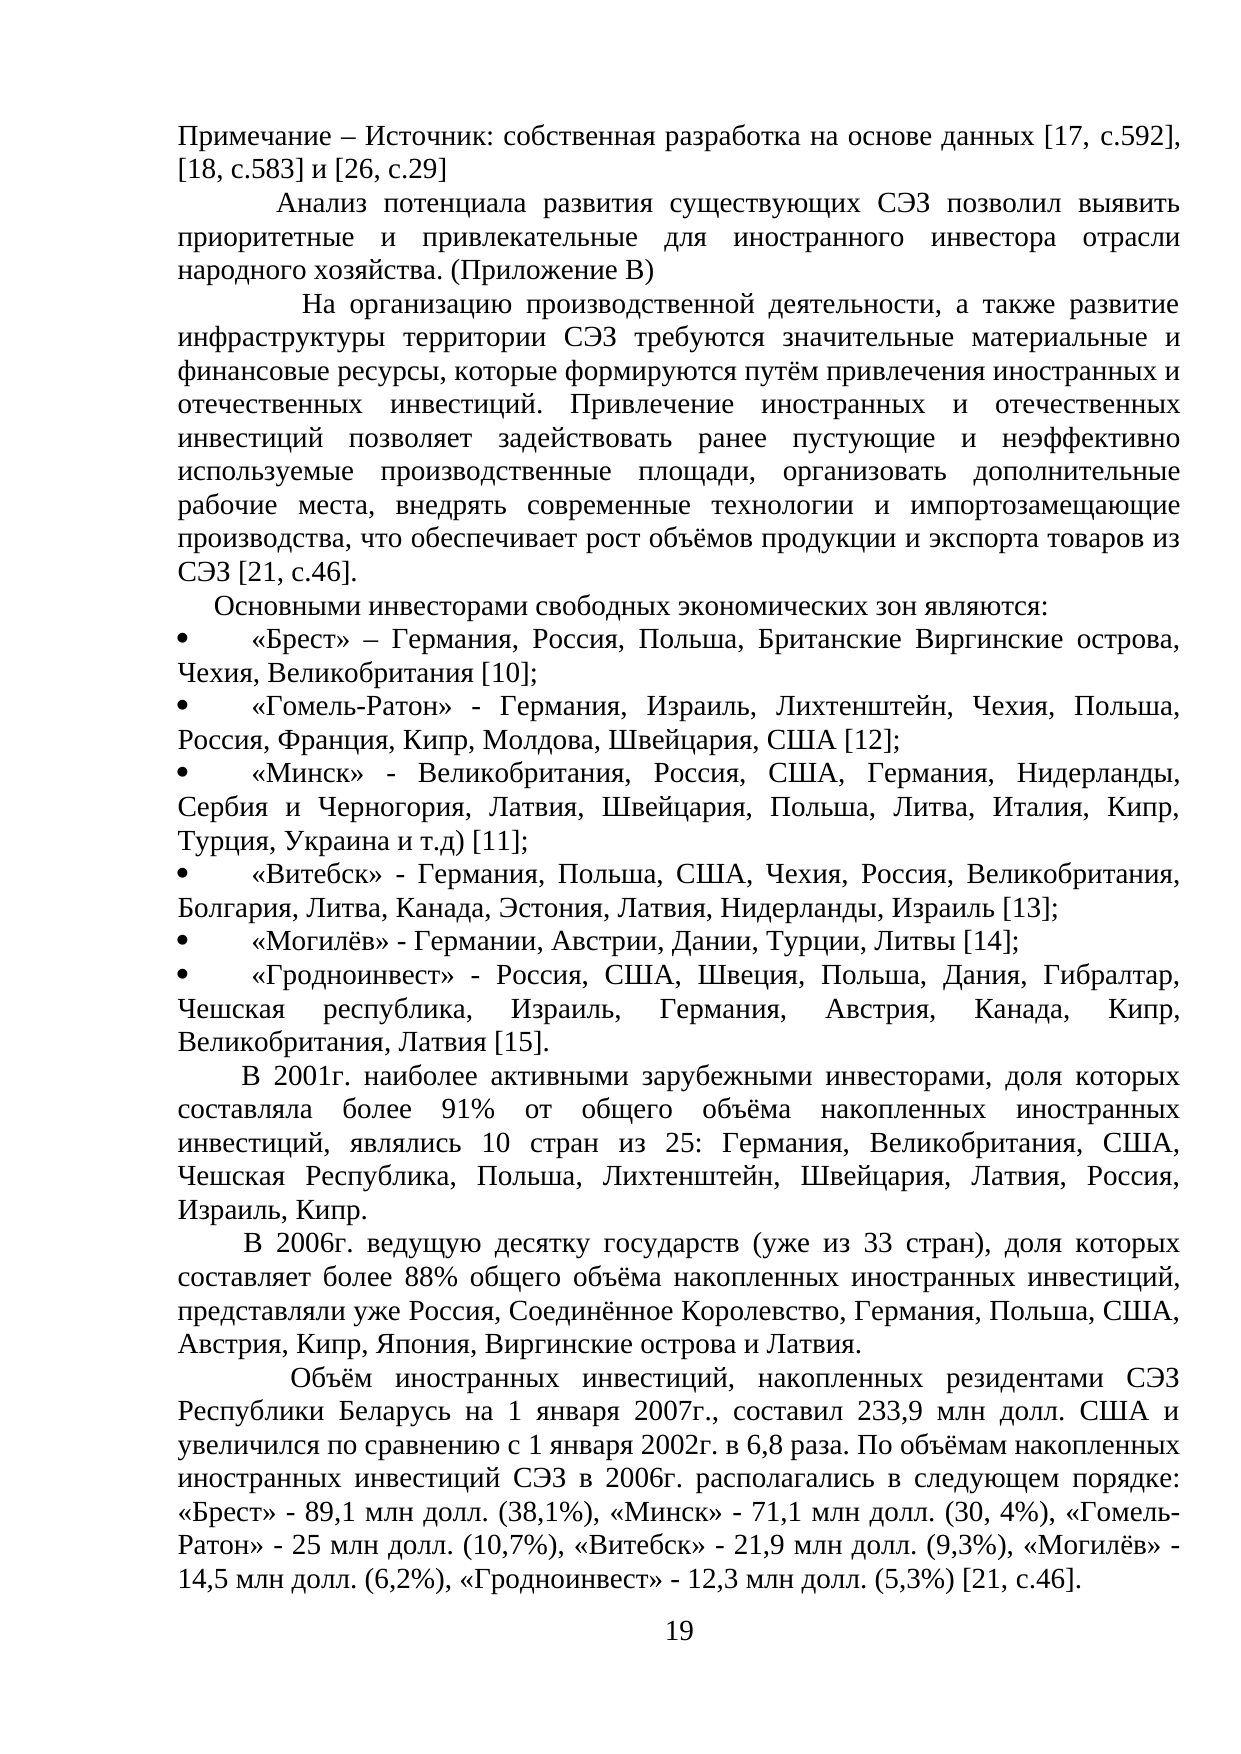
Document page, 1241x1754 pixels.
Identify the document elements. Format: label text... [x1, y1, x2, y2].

text Примечание – Источник: собственная разработка на основе данных [17, c.592], [18, c.583] и [26, c.29] [177, 118, 1181, 185]
text Основными инвесторами свободных экономических зон являются: [177, 588, 1181, 621]
text Анализ потенциала развития существующих СЭЗ позволил выявить приоритетные и привлекательные для иностранного инвестора отрасли народного хозяйства. (Приложение В) [177, 185, 1181, 286]
list «Минск» - Великобритания, Россия, США, Германия, Нидерланды, Сербия и Черногория, Латвия, Швейцария, Польша, Литва, Италия, Кипр, Турция, Украина и т.д) [11]; [177, 756, 1181, 856]
list «Брест» – Германия, Россия, Польша, Британские Виргинские острова, Чехия, Великобритания [10]; [177, 621, 1181, 688]
list «Гродноинвест» - Россия, США, Швеция, Польша, Дания, Гибралтар, Чешская республика, Израиль, Германия, Австрия, Канада, Кипр, Великобритания, Латвия [15]. [177, 957, 1181, 1058]
list «Гомель-Ратон» - Германия, Израиль, Лихтенштейн, Чехия, Польша, Россия, Франция, Кипр, Молдова, Швейцария, США [12]; [177, 688, 1181, 756]
list «Могилёв» - Германии, Австрии, Дании, Турции, Литвы [14]; [177, 923, 1181, 957]
text В 2001г. наиболее активными зарубежными инвесторами, доля которых составляла более 91% от общего объёма накопленных иностранных инвестиций, являлись 10 стран из 25: Германия, Великобритания, США, Чешская Республика, Польша, Лихтенштейн, Швейцария, Латвия, Россия, Израиль, Кипр. [177, 1058, 1181, 1226]
text Объём иностранных инвестиций, накопленных резидентами СЭЗ Республики Беларусь на 1 января 2007г., составил 233,9 млн долл. США и увеличился по сравнению с 1 января 2002г. в 6,8 раза. По объёмам накопленных иностранных инвестиций СЭЗ в 2006г. располагались в следующем порядке: «Брест» - 89,1 млн долл. (38,1%), «Минск» - 71,1 млн долл. (30, 4%), «Гомель-Ратон» - 25 млн долл. (10,7%), «Витебск» - 21,9 млн долл. (9,3%), «Могилёв» - 14,5 млн долл. (6,2%), «Гродноинвест» - 12,3 млн долл. (5,3%) [21, c.46]. [177, 1360, 1181, 1594]
text На организацию производственной деятельности, а также развитие инфраструктуры территории СЭЗ требуются значительные материальные и финансовые ресурсы, которые формируются путём привлечения иностранных и отечественных инвестиций. Привлечение иностранных и отечественных инвестиций позволяет задействовать ранее пустующие и неэффективно используемые производственные площади, организовать дополнительные рабочие места, внедрять современные технологии и импортозамещающие производства, что обеспечивает рост объёмов продукции и экспорта товаров из СЭЗ [21, c.46]. [177, 286, 1181, 588]
list «Витебск» - Германия, Польша, США, Чехия, Россия, Великобритания, Болгария, Литва, Канада, Эстония, Латвия, Нидерланды, Израиль [13]; [177, 856, 1181, 923]
text В 2006г. ведущую десятку государств (уже из 33 стран), доля которых составляет более 88% общего объёма накопленных иностранных инвестиций, представляли уже Россия, Соединённое Королевство, Германия, Польша, США, Австрия, Кипр, Япония, Виргинские острова и Латвия. [177, 1226, 1181, 1360]
